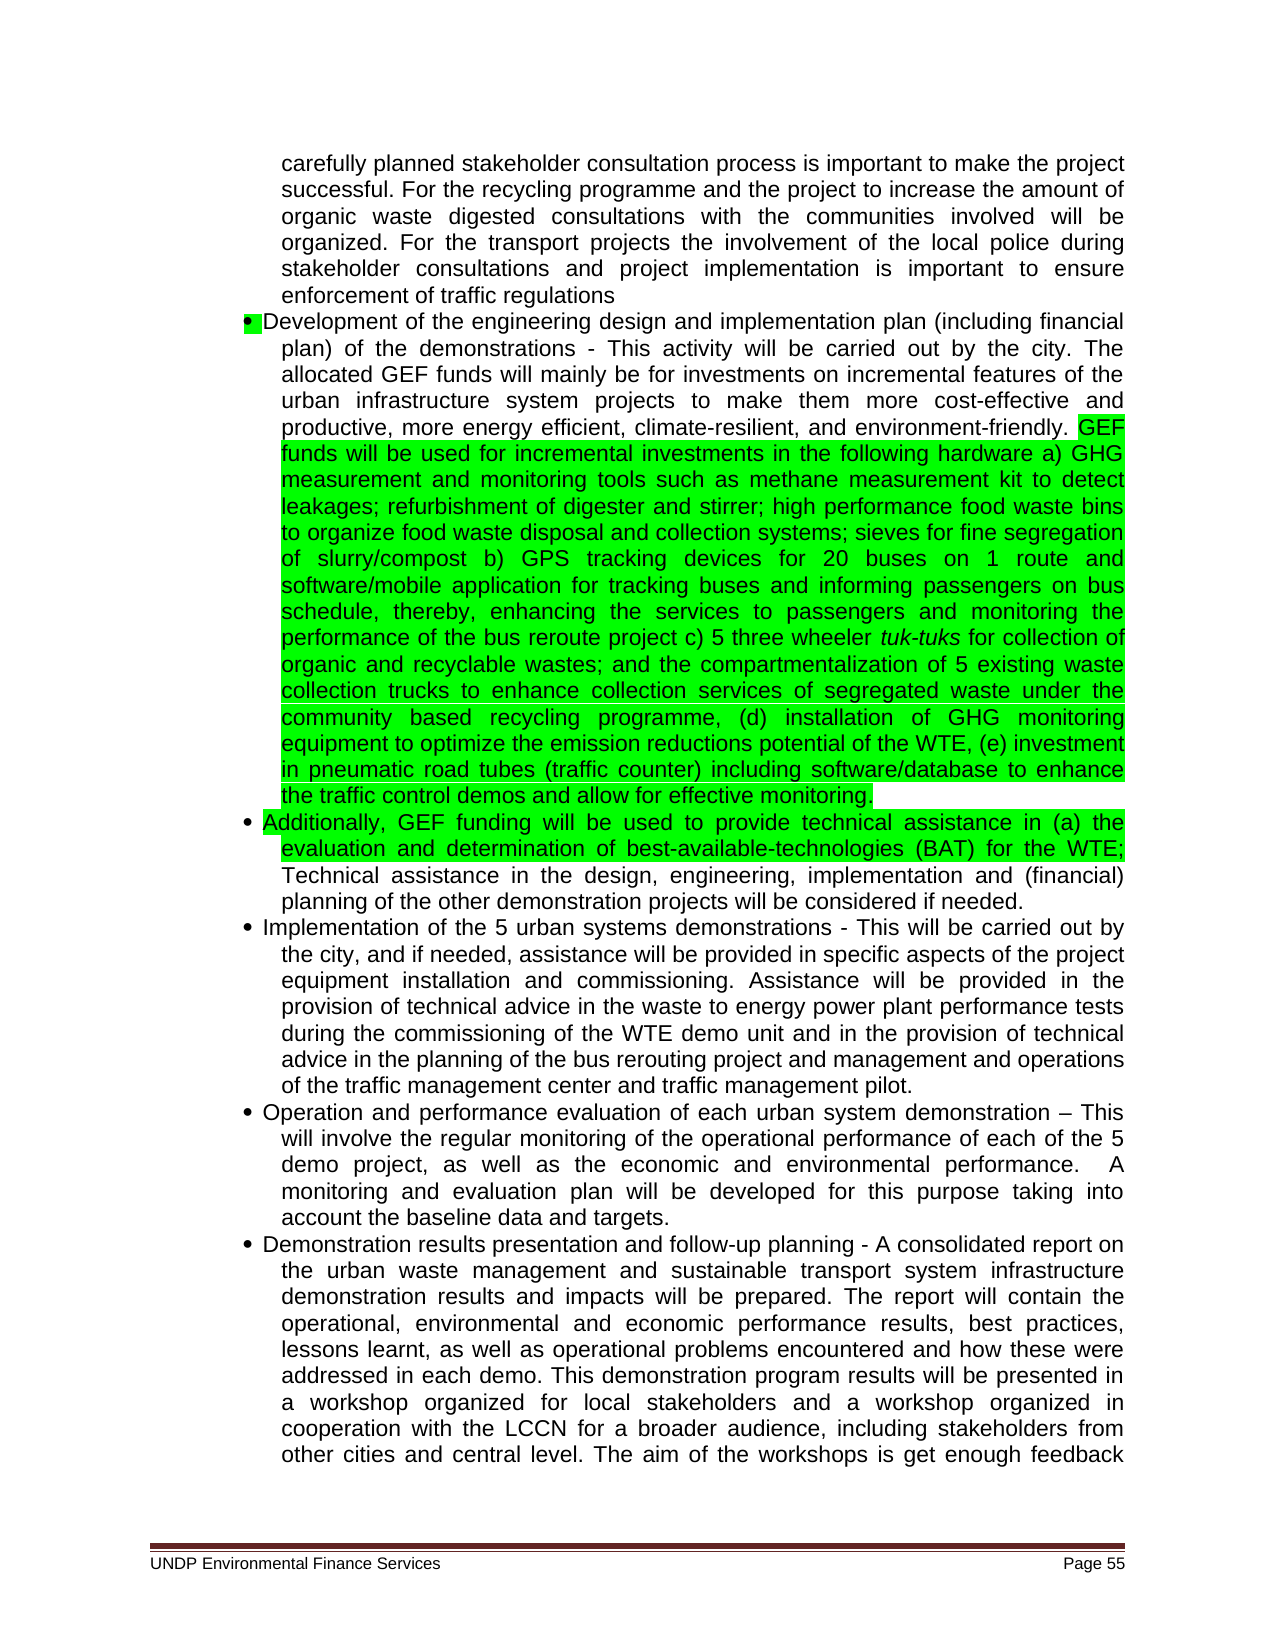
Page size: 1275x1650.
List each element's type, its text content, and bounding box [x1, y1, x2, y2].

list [244, 150, 1125, 308]
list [244, 1231, 1125, 1468]
list Operation and performance evaluation of each urban system demonstration – This will involve the regular monitoring of the operational performance of each of the 5 demo project, as well as the economic and environmental performance. A monitoring and evaluation plan will be developed for this purpose taking into account the baseline data and targets. [244, 1099, 1125, 1231]
list Development of the engineering design and implementation plan (including financial plan) of the demonstrations - This activity will be carried out by the city. The allocated GEF funds will mainly be for investments on incremental features of the urban infrastructure system projects to make them more cost-effective and productive, more energy efficient, climate-resilient, and environment-friendly. GEF funds will be used for incremental investments in the following hardware a) GHG measurement and monitoring tools such as methane measurement kit to detect leakages; refurbishment of digester and stirrer; high performance food waste bins to organize food waste disposal and collection systems; sieves for fine segregation of slurry/compost b) GPS tracking devices for 20 buses on 1 route and software/mobile application for tracking buses and informing passengers on bus schedule, thereby, enhancing the services to passengers and monitoring the performance of the bus reroute project c) 5 three wheeler tuk-tuks for collection of organic and recyclable wastes; and the compartmentalization of 5 existing waste collection trucks to enhance collection services of segregated waste under the community based recycling programme, (d) installation of GHG monitoring equipment to optimize the emission reductions potential of the WTE, (e) investment in pneumatic road tubes (traffic counter) including software/database to enhance the traffic control demos and allow for effective monitoring. [244, 308, 1125, 809]
list Additionally, GEF funding will be used to provide technical assistance in (a) the evaluation and determination of best-available-technologies (BAT) for the WTE; Technical assistance in the design, engineering, implementation and (financial) planning of the other demonstration projects will be considered if needed. [244, 809, 1125, 914]
list Implementation of the 5 urban systems demonstrations - This will be carried out by the city, and if needed, assistance will be provided in specific aspects of the project equipment installation and commissioning. Assistance will be provided in the provision of technical advice in the waste to energy power plant performance tests during the commissioning of the WTE demo unit and in the provision of technical advice in the planning of the bus rerouting project and management and operations of the traffic management center and traffic management pilot. [244, 914, 1125, 1099]
